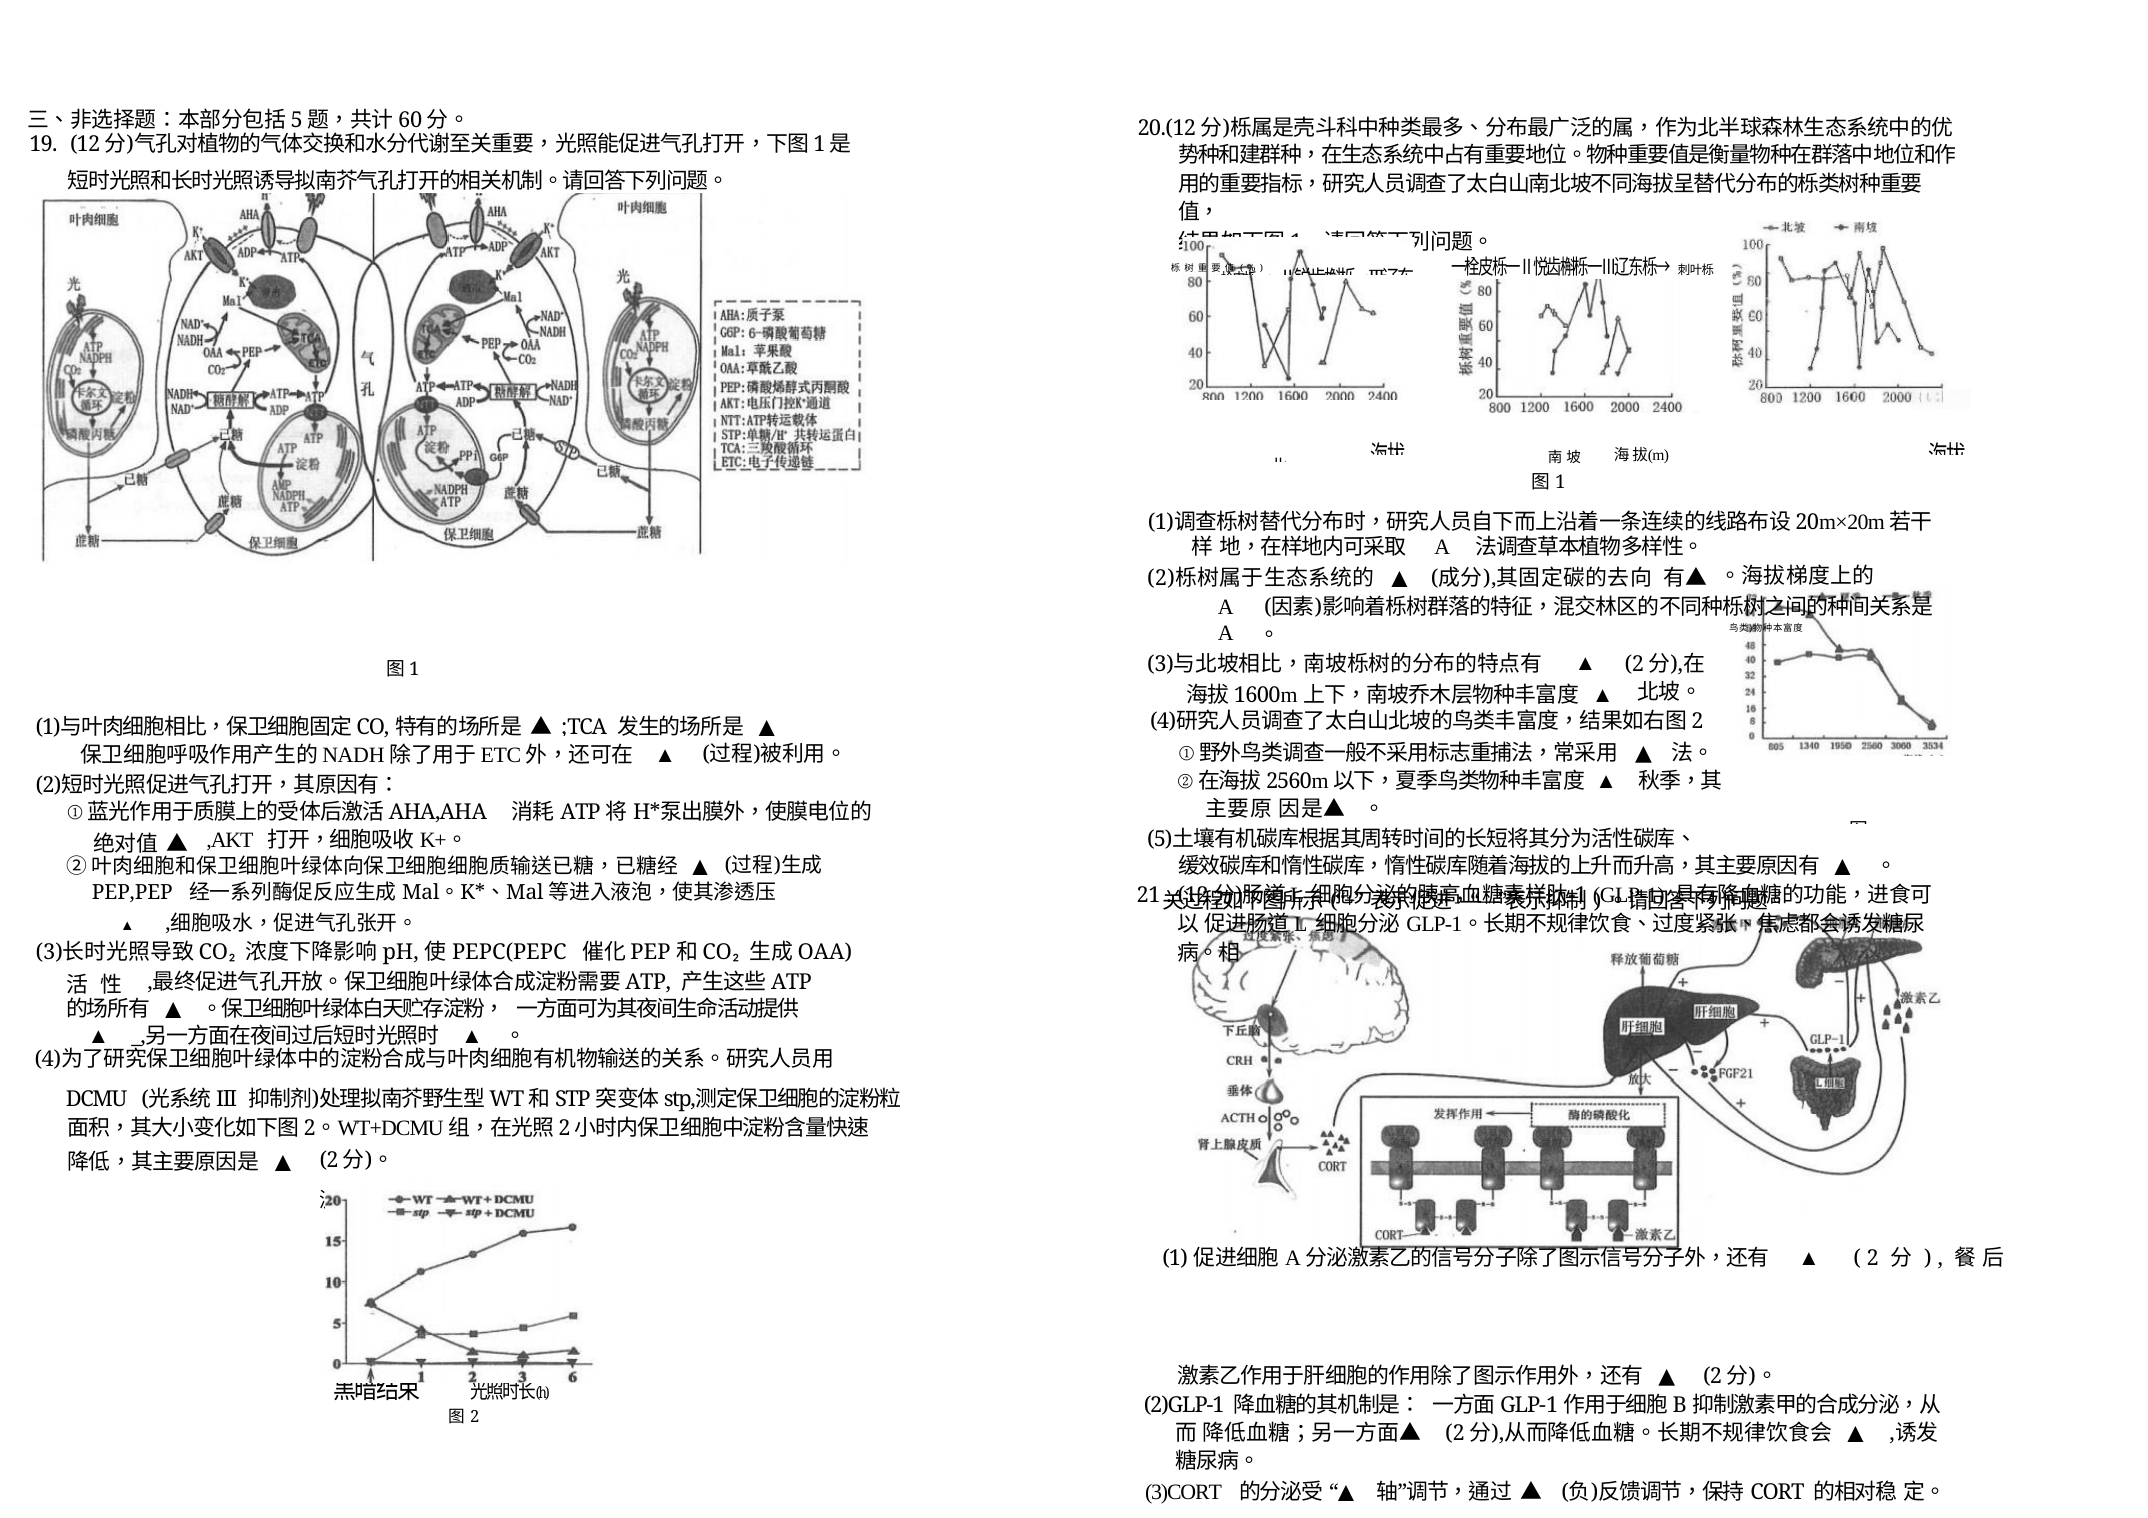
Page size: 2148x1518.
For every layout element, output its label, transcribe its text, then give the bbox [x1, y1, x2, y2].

text 19. (12分)气孔对植物的气体交换和水分代谢至关重要，光照能促进气孔打开，下图1是 [29, 135, 1126, 166]
text (3)长时光照导致CO₂ 浓度下降影响 pH, 使 PEPC(PEPC 催化PEP 和CO₂ 生成OAA) [35, 940, 1126, 964]
text (3)CORT 的分泌受 “▲ 轴”调节，通过 ▲ (负)反馈调节，保持 CORT 的相对稳 定。长期焦虑使 CORT 增多并诱发糖尿病，据图回答其机制是 ▲ (2分)。 [1145, 1477, 1950, 1505]
text ②在海拔2560m 以下，夏季鸟类物种丰富度 ▲ 秋季，其 [1177, 768, 1974, 794]
text (1)调查栎树替代分布时，研究人员自下而上沿着一条连续的线路布设20m×20m若干样 地，在样地内可采取 A 法调查草本植物多样性。 [1148, 509, 1945, 561]
picture [1456, 279, 1701, 413]
text (4)为了研究保卫细胞叶绿体中的淀粉合成与叶肉细胞有机物输送的关系。研究人员用 [34, 1051, 1126, 1086]
text 缓效碳库和惰性碳库，惰性碳库随着海拔的上升而升高，其主要原因有 ▲ 。 [1178, 855, 1974, 878]
text 激素乙作用于肝细胞的作用除了图示作用外，还有 ▲ (2分)。 [1177, 1363, 1974, 1389]
text 主要原 因是▲ 。 [1205, 798, 1974, 821]
text 活 性 ,最终促进气孔开放。保卫细胞叶绿体合成淀粉需要ATP, 产生这些ATP [67, 964, 1126, 996]
picture [1742, 676, 1953, 680]
text 图 2 [448, 1406, 1126, 1427]
picture [26, 193, 871, 564]
text (2)栎树属于生态系统的 ▲ (成分),其固定碳的去向 有▲ 。海拔梯度上的 [1147, 565, 1974, 590]
picture [325, 1182, 597, 1383]
text 短时光照和长时光照诱导拟南芥气孔打开的相关机制。请回答下列问题。 [68, 166, 1126, 193]
text (2)GLP-1 降血糖的其机制是： 一方面GLP-1 作用于细胞B 抑制激素甲的合成分泌，从而 降低血糖；另一方面▲ (2分),从而降低血糖。长期不规律饮食会 ▲ ,诱发 糖尿病。 [1143, 1390, 1950, 1475]
text 一栓皮栎一Ⅱ悦齿槲栎一Ⅲ辽东栎→ 刺叶栎 [1451, 255, 1732, 279]
text 绝对值 ▲ ,AKT 打开，细胞吸收 K+。 [94, 824, 1126, 854]
text ②叶肉细胞和保卫细胞叶绿体向保卫细胞细胞质输送已糖，已糖经 ▲ (过程)生成 [67, 854, 1126, 878]
picture [1742, 590, 1953, 652]
picture [1732, 221, 1971, 409]
text 21 . (12分)肠道L 细胞分泌的胰高血糖素样肽-1 (GLP-1) 具有降血糖的功能，进食可以 促进肠道L 细胞分泌 GLP-1。长期不规律饮食、过度紧张、焦虑都会诱发糖尿病。相 [1136, 878, 1952, 967]
text 面积，其大小变化如下图2。WT+DCMU组，在光照2小时内保卫细胞中淀粉含量快速 [68, 1113, 1126, 1141]
text (1)与叶肉细胞相比，保卫细胞固定CO, 特有的场所是 ▲ ;TCA 发生的场所是 ▲ [35, 716, 1126, 739]
text ▲ ,细胞吸水，促进气孔张开。 [95, 910, 1126, 936]
text (3)与北坡相比，南坡栎树的分布的特点有 ▲ (2分),在 [1147, 652, 1974, 676]
text 的场所有 ▲ 。保卫细胞叶绿体白天贮存淀粉， 一方面可为其夜间生命活动提供 [67, 996, 1126, 1021]
text 降低，其主要原因是 ▲ (2分)。 [68, 1145, 1126, 1176]
text 图 1 [386, 657, 1126, 681]
text (2)短时光照促进气孔打开，其原因有： [35, 771, 1126, 798]
text 黑暗结束 光照时长(h) [333, 1372, 1126, 1405]
text 三、非选择题：本部分包括5题，共计60分。 [27, 106, 1126, 133]
text (5)土壤有机碳库根据其周转时间的长短将其分为活性碳库、 [1147, 825, 1974, 852]
text PEP,PEP 经一系列酶促反应生成 Mal。K*、Mal 等进入液泡，使其渗透压 [92, 879, 1126, 904]
text 海拔1600m 上下，南坡乔木层物种丰富度 ▲ 北坡。 [1186, 680, 1974, 708]
text 保卫细胞呼吸作用产生的NADH 除了用于ETC外，还可在 ▲ (过程)被利用。 [80, 741, 1126, 768]
text DCMU (光系统IⅡ抑制剂)处理拟南芥野生型WT 和STP突变体stp,测定保卫细胞的淀粉粒 [66, 1086, 1126, 1112]
picture [1184, 967, 1951, 1252]
text 20.(12分)栎属是壳斗科中种类最多、分布最广泛的属，作为北半球森林生态系统中的优 势种和建群种，在生态系统中占有重要地位。物种重要值是衡量物种在群落中地位和作 用的重要指标，研究人员调查了太白山南北坡不同海拔呈替代分布的栎类树种重要值， [1137, 112, 1961, 226]
picture [1182, 237, 1415, 400]
text ①蓝光作用于质膜上的受体后激活AHA,AHA 消耗 ATP 将 H*泵出膜外，使膜电位的 [67, 798, 1126, 824]
text ▲ _,另一方面在夜间过后短时光照时 ▲ 。 [63, 1023, 1126, 1049]
text 结果如下图1。请回答下列问题。 [1178, 228, 1732, 255]
text (4)研究人员调查了太白山北坡的鸟类丰富度，结果如右图2 [1150, 710, 1974, 739]
text 图 1 [1531, 469, 1974, 493]
text 南 坡 海 拔(m) [1548, 446, 1974, 465]
text ①野外鸟类调查一般不采用标志重捕法，常采用 ▲ 法。 [1178, 739, 1974, 766]
